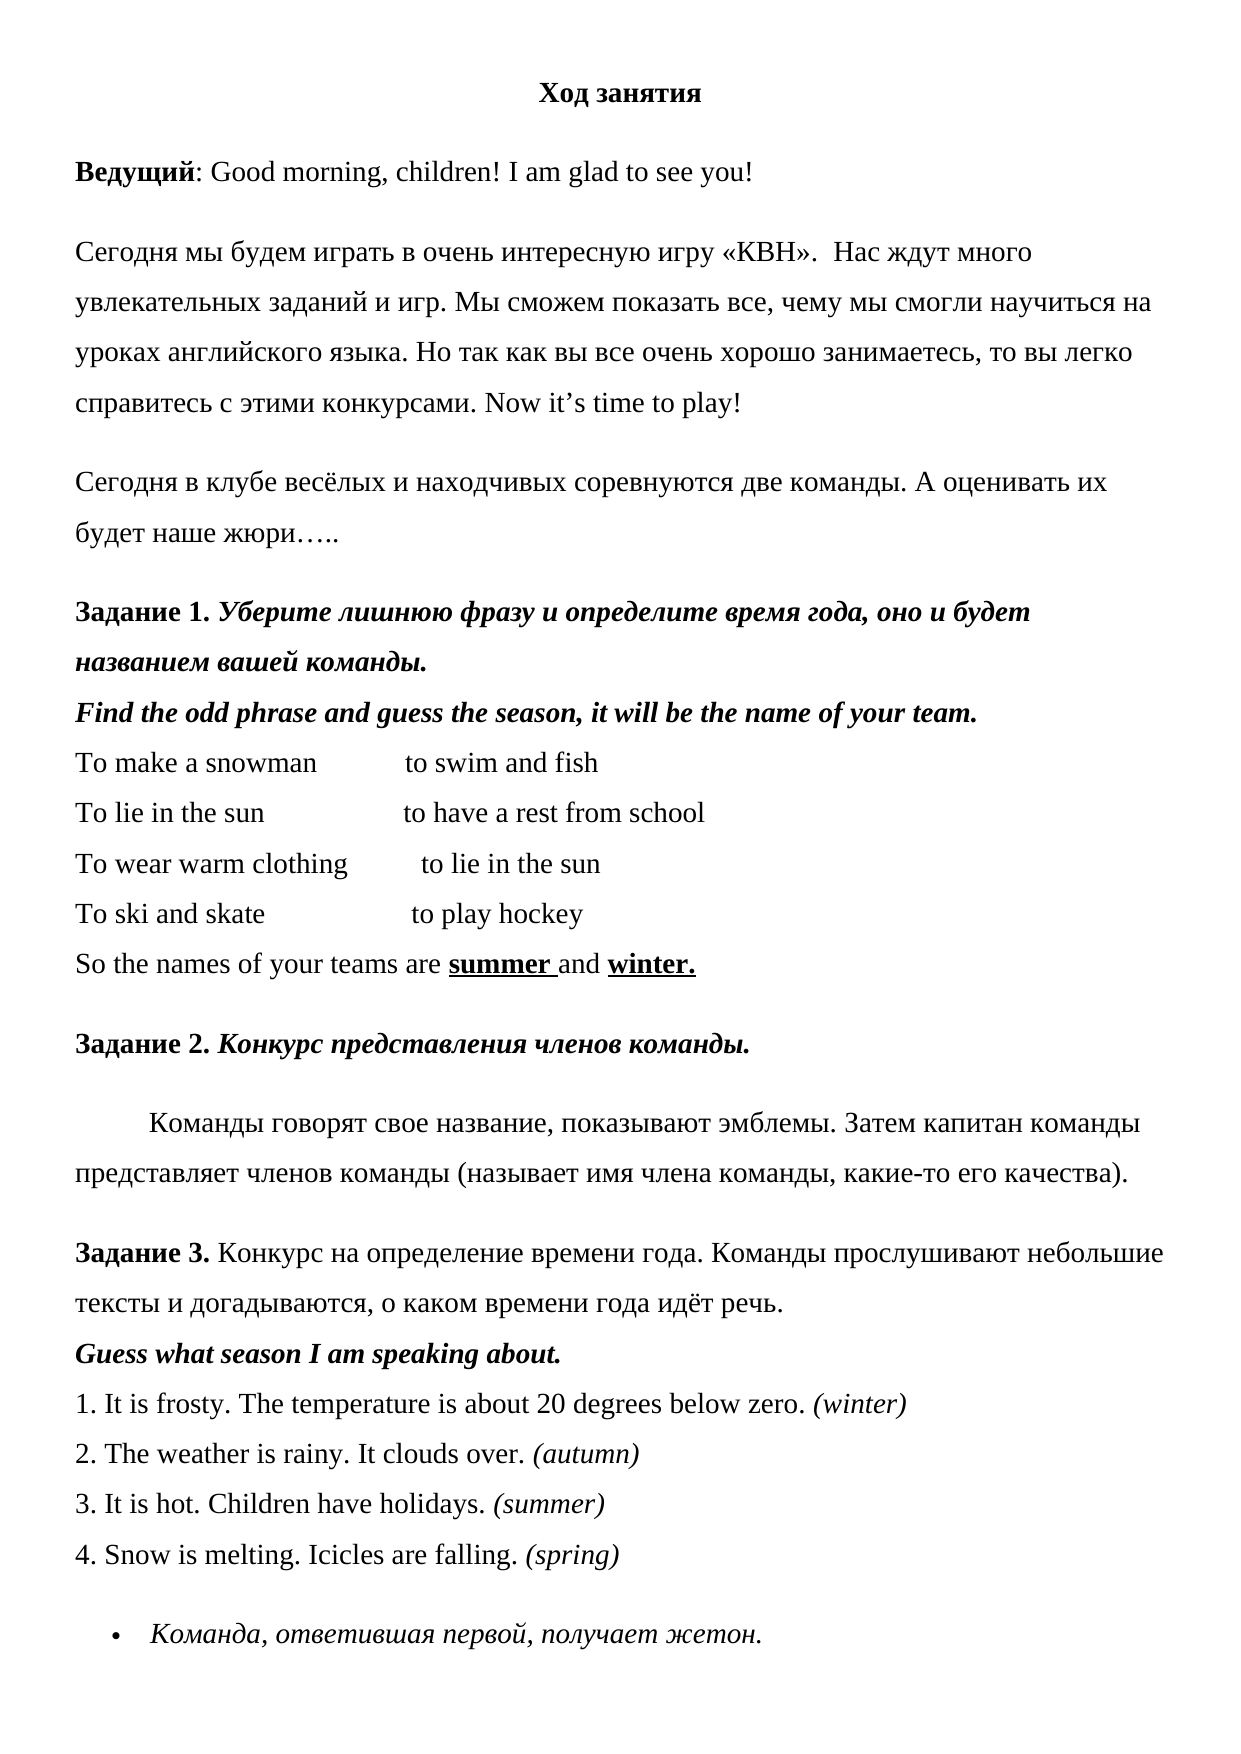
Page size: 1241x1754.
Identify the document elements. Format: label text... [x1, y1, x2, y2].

list Команда, ответившая первой, получает жетон. [112, 1616, 1165, 1650]
text Задание 3. Конкурс на определение времени года. Команды прослушивают небольшие тексты и догадываются, о каком времени года идёт речь. Guess what season I am speaking about. 1. It is frosty. The temperature is about 20 degrees below zero. (winter) 2. The weather is rainy. It clouds over. (autumn) 3. It is hot. Children have holidays. (summer) 4. Snow is melting. Icicles are falling. (spring) [75, 1235, 1165, 1571]
text Ход занятия [75, 75, 1165, 108]
text Задание 1. Уберите лишнюю фразу и определите время года, оно и будет названием вашей команды. Find the odd phrase and guess the season, it will be the name of your team. To make a snowman to swim and fish To lie in the sun to have a rest from school To wear warm clothing to lie in the sun To ski and skate to play hockeу So the names of your teams are summer and winter. [75, 594, 1165, 980]
text Ведущий: Good morning, children! I am glad to see you! [75, 154, 1165, 188]
text Сегодня в клубе весёлых и находчивых соревнуются две команды. А оценивать их будет наше жюри….. [75, 464, 1165, 548]
text Команды говорят свое название, показывают эмблемы. Затем капитан команды представляет членов команды (называет имя члена команды, какие-то его качества). [75, 1105, 1165, 1189]
text Задание 2. Конкурс представления членов команды. [75, 1026, 1165, 1059]
text Сегодня мы будем играть в очень интересную игру «КВН». Нас ждут много увлекательных заданий и игр. Мы сможем показать все, чему мы смогли научиться на уроках английского языка. Но так как вы все очень хорошо занимаетесь, то вы легко справитесь с этими конкурсами. Now it’s time to play! [75, 234, 1165, 418]
